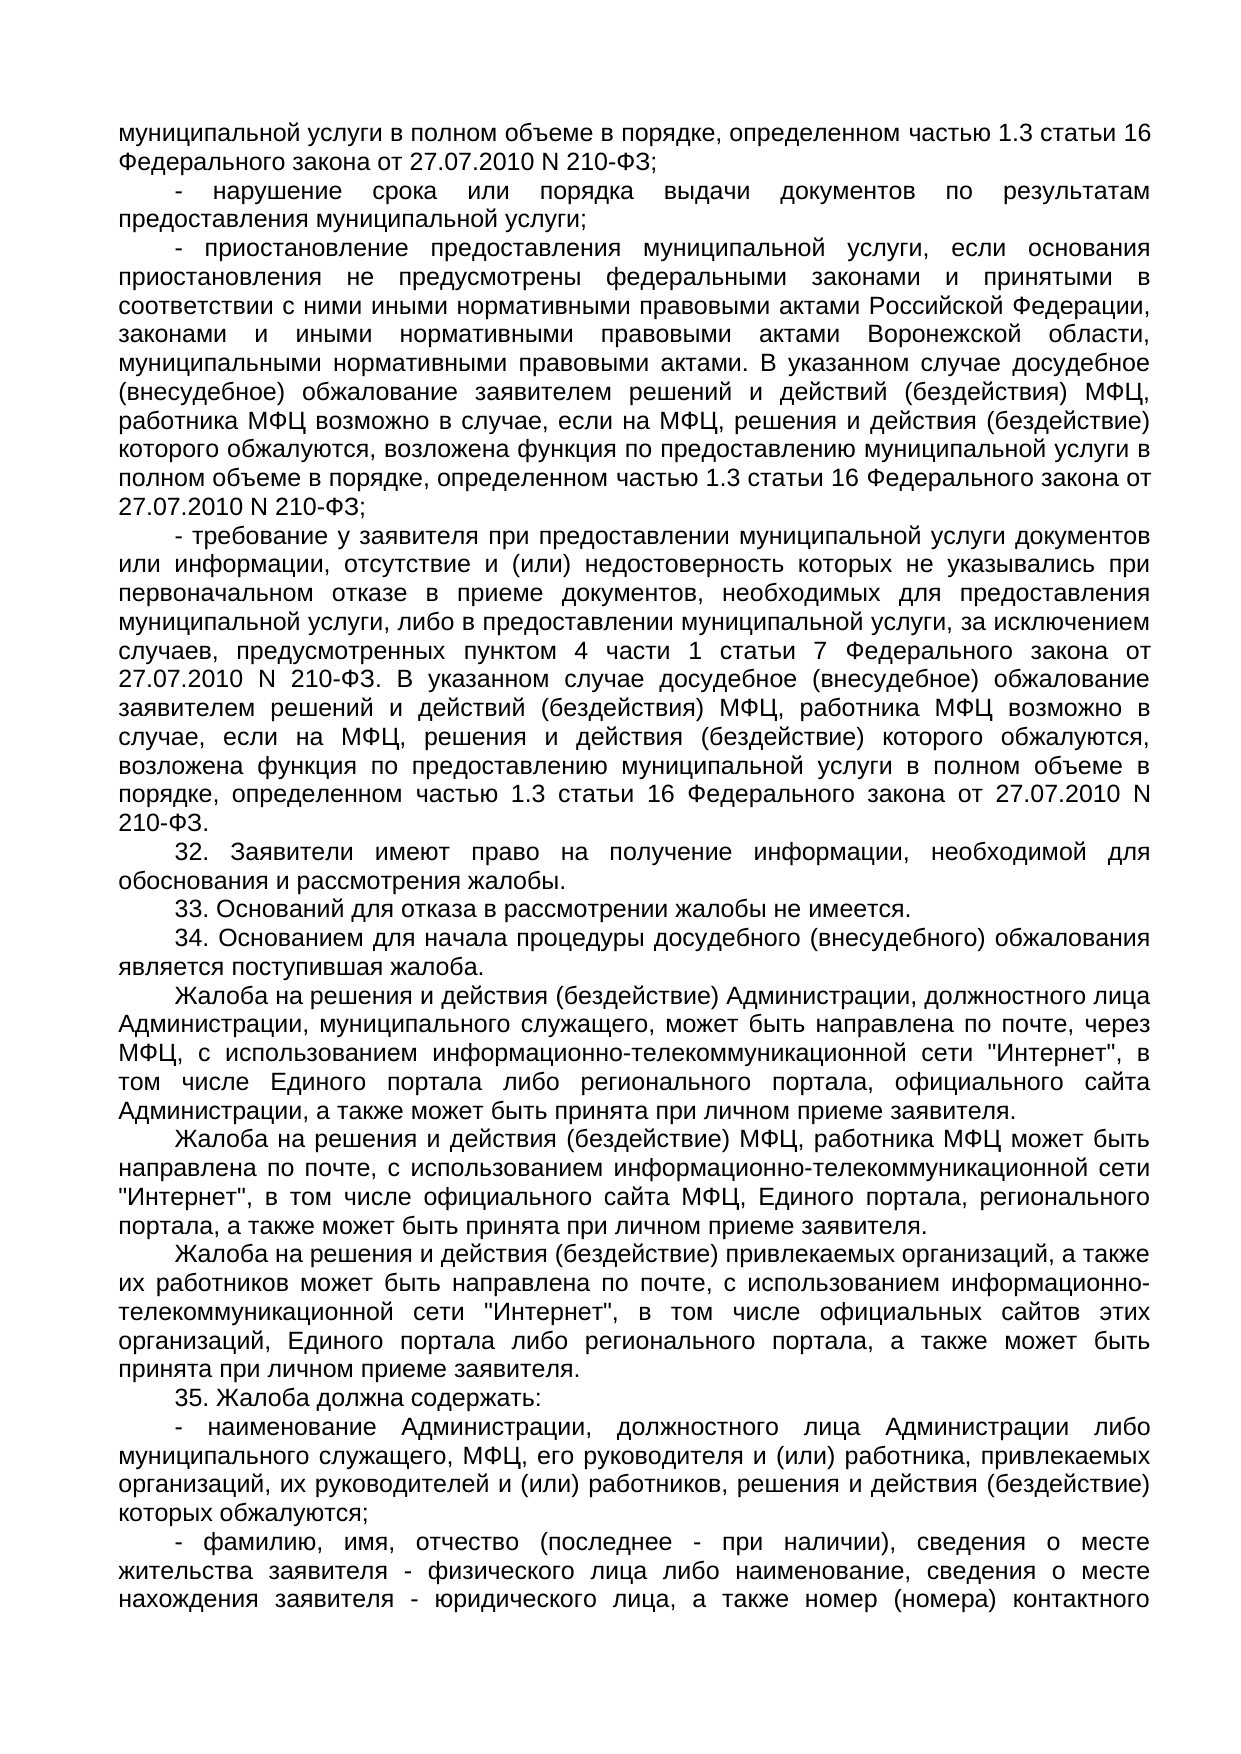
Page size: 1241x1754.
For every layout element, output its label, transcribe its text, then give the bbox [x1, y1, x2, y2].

text Жалоба на решения и действия (бездействие) МФЦ, работника МФЦ может быть направлена по почте, с использованием информационно-телекоммуникационной сети "Интернет", в том числе официального сайта МФЦ, Единого портала, регионального портала, а также может быть принята при личном приеме заявителя. [118, 1124, 1152, 1239]
text 34. Основанием для начала процедуры досудебного (внесудебного) обжалования является поступившая жалоба. [118, 923, 1152, 981]
text - нарушение срока или порядка выдачи документов по результатам предоставления муниципальной услуги; [118, 176, 1152, 233]
text 33. Оснований для отказа в рассмотрении жалобы не имеется. [118, 894, 1152, 923]
text - приостановление предоставления муниципальной услуги, если основания приостановления не предусмотрены федеральными законами и принятыми в соответствии с ними иными нормативными правовыми актами Российской Федерации, законами и иными нормативными правовыми актами Воронежской области, муниципальными нормативными правовыми актами. В указанном случае досудебное (внесудебное) обжалование заявителем решений и действий (бездействия) МФЦ, работника МФЦ возможно в случае, если на МФЦ, решения и действия (бездействие) которого обжалуются, возложена функция по предоставлению муниципальной услуги в полном объеме в порядке, определенном частью 1.3 статьи 16 Федерального закона от 27.07.2010 N 210-ФЗ; [118, 233, 1152, 521]
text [118, 1527, 1152, 1613]
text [118, 118, 1152, 176]
text 32. Заявители имеют право на получение информации, необходимой для обоснования и рассмотрения жалобы. [118, 837, 1152, 894]
text Жалоба на решения и действия (бездействие) привлекаемых организаций, а также их работников может быть направлена по почте, с использованием информационно-телекоммуникационной сети "Интернет", в том числе официальных сайтов этих организаций, Единого портала либо регионального портала, а также может быть принята при личном приеме заявителя. [118, 1239, 1152, 1383]
text - требование у заявителя при предоставлении муниципальной услуги документов или информации, отсутствие и (или) недостоверность которых не указывались при первоначальном отказе в приеме документов, необходимых для предоставления муниципальной услуги, либо в предоставлении муниципальной услуги, за исключением случаев, предусмотренных пунктом 4 части 1 статьи 7 Федерального закона от 27.07.2010 N 210-ФЗ. В указанном случае досудебное (внесудебное) обжалование заявителем решений и действий (бездействия) МФЦ, работника МФЦ возможно в случае, если на МФЦ, решения и действия (бездействие) которого обжалуются, возложена функция по предоставлению муниципальной услуги в полном объеме в порядке, определенном частью 1.3 статьи 16 Федерального закона от 27.07.2010 N 210-ФЗ. [118, 521, 1152, 837]
text 35. Жалоба должна содержать: [118, 1383, 1152, 1412]
text Жалоба на решения и действия (бездействие) Администрации, должностного лица Администрации, муниципального служащего, может быть направлена по почте, через МФЦ, с использованием информационно-телекоммуникационной сети "Интернет", в том числе Единого портала либо регионального портала, официального сайта Администрации, а также может быть принята при личном приеме заявителя. [118, 981, 1152, 1124]
text - наименование Администрации, должностного лица Администрации либо муниципального служащего, МФЦ, его руководителя и (или) работника, привлекаемых организаций, их руководителей и (или) работников, решения и действия (бездействие) которых обжалуются; [118, 1412, 1152, 1527]
